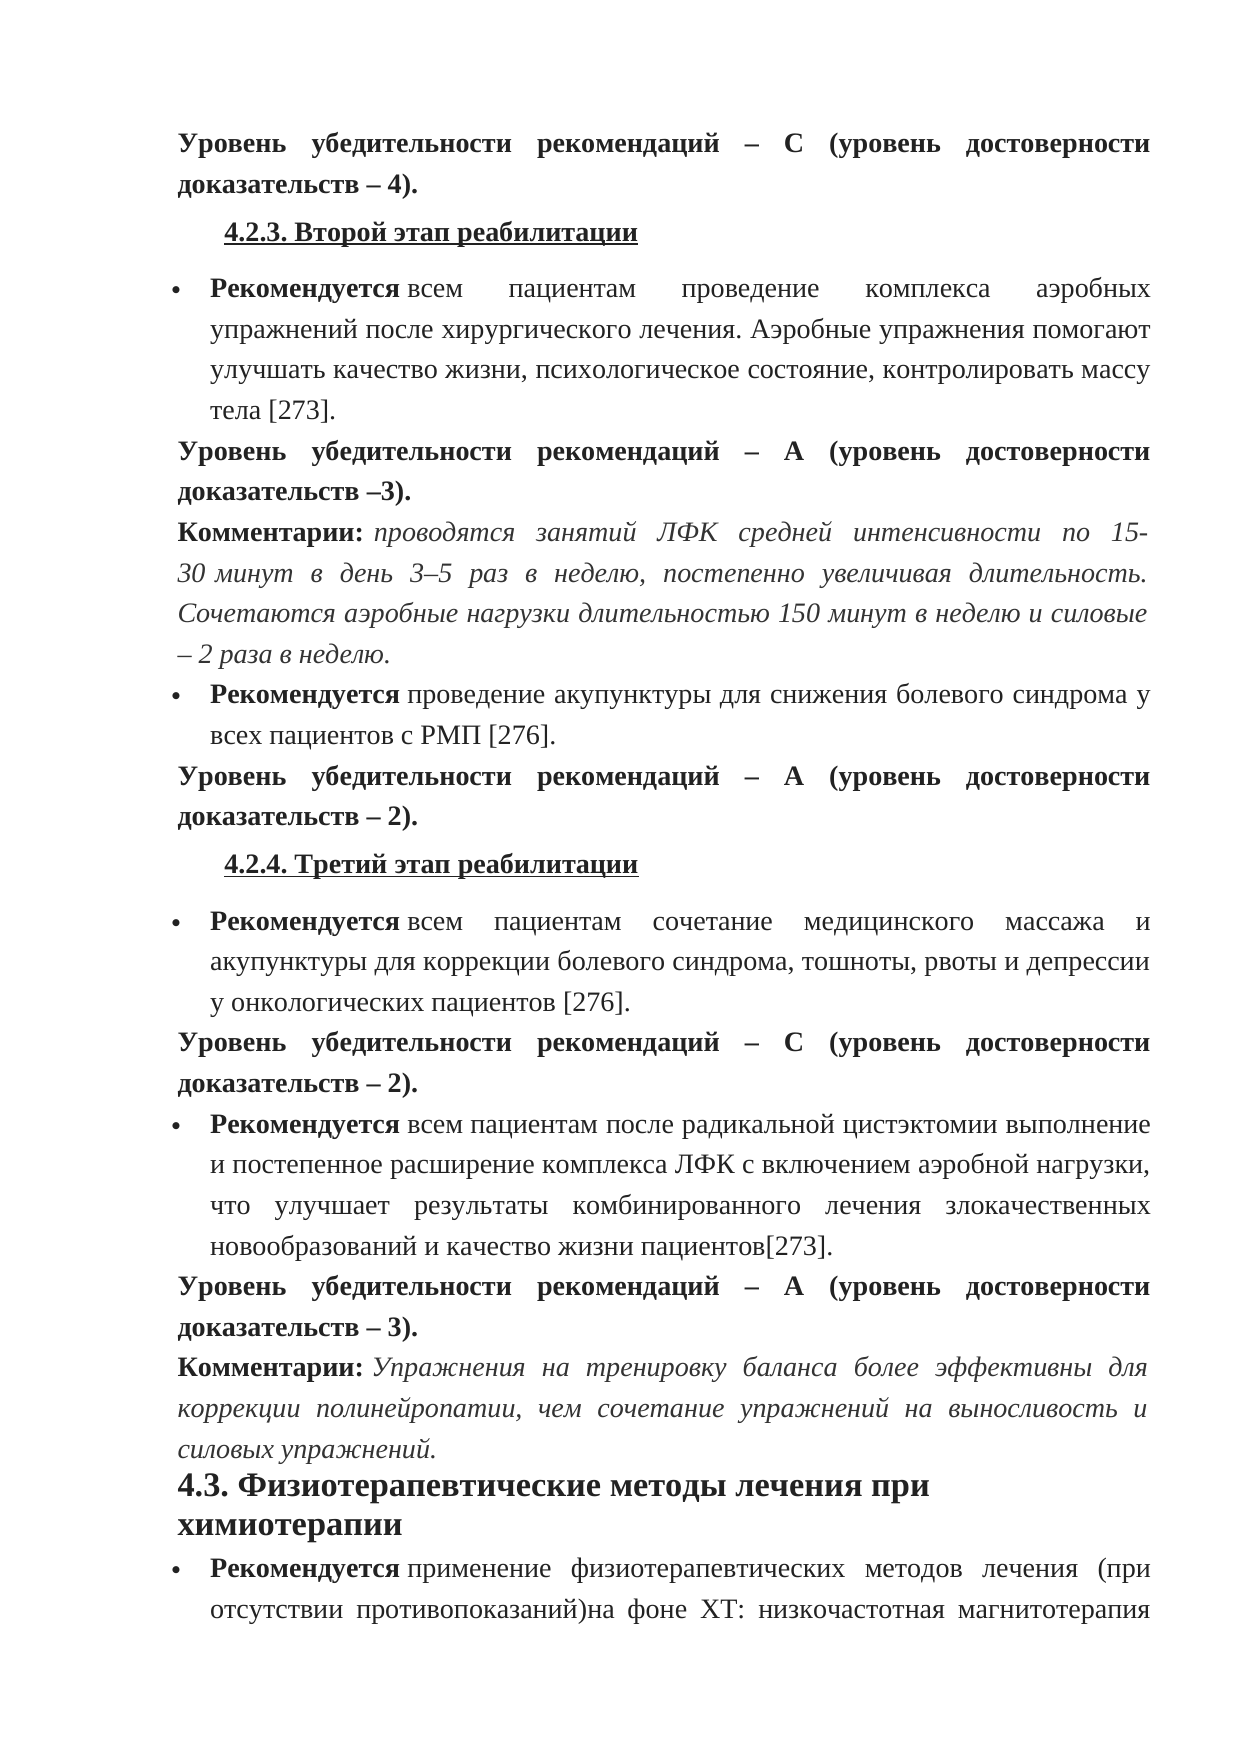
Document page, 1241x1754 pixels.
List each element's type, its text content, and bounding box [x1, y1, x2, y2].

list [172, 1543, 1152, 1624]
text 4.3. Физиотерапевтические методы лечения при химиотерапии [177, 1464, 1152, 1543]
text Уровень убедительности рекомендаций – A (уровень достоверности доказательств – 3). [177, 1261, 1152, 1342]
text Комментарии: проводятся занятий ЛФК средней интенсивности по 15-30 минут в день 3–5 раз в неделю, постепенно увеличивая длительность. Сочетаются аэробные нагрузки длительностью 150 минут в неделю и силовые – 2 раза в неделю. [177, 507, 1152, 669]
list Рекомендуется всем пациентам после радикальной цистэктомии выполнение и постепенное расширение комплекса ЛФК с включением аэробной нагрузки, что улучшает результаты комбинированного лечения злокачественных новообразований и качество жизни пациентов[273]. [172, 1098, 1152, 1261]
text Уровень убедительности рекомендаций – С (уровень достоверности доказательств – 4). [177, 118, 1152, 199]
text 4.2.3. Второй этап реабилитации [224, 215, 1105, 247]
list Рекомендуется проведение акупунктуры для снижения болевого синдрома у всех пациентов с РМП [276]. [172, 669, 1152, 751]
text Уровень убедительности рекомендаций – A (уровень достоверности доказательств –3). [177, 426, 1152, 507]
list Рекомендуется всем пациентам проведение комплекса аэробных упражнений после хирургического лечения. Аэробные упражнения помогают улучшать качество жизни, психологическое состояние, контролировать массу тела [273]. [172, 263, 1152, 426]
text Уровень убедительности рекомендаций – А (уровень достоверности доказательств – 2). [177, 751, 1152, 832]
text 4.2.4. Третий этап реабилитации [224, 847, 1105, 880]
list Рекомендуется всем пациентам сочетание медицинского массажа и акупунктуры для коррекции болевого синдрома, тошноты, рвоты и депрессии у онкологических пациентов [276]. [172, 895, 1152, 1017]
text Комментарии: Упражнения на тренировку баланса более эффективны для коррекции полинейропатии, чем сочетание упражнений на выносливость и силовых упражнений. [177, 1342, 1152, 1464]
text Уровень убедительности рекомендаций – С (уровень достоверности доказательств – 2). [177, 1017, 1152, 1098]
